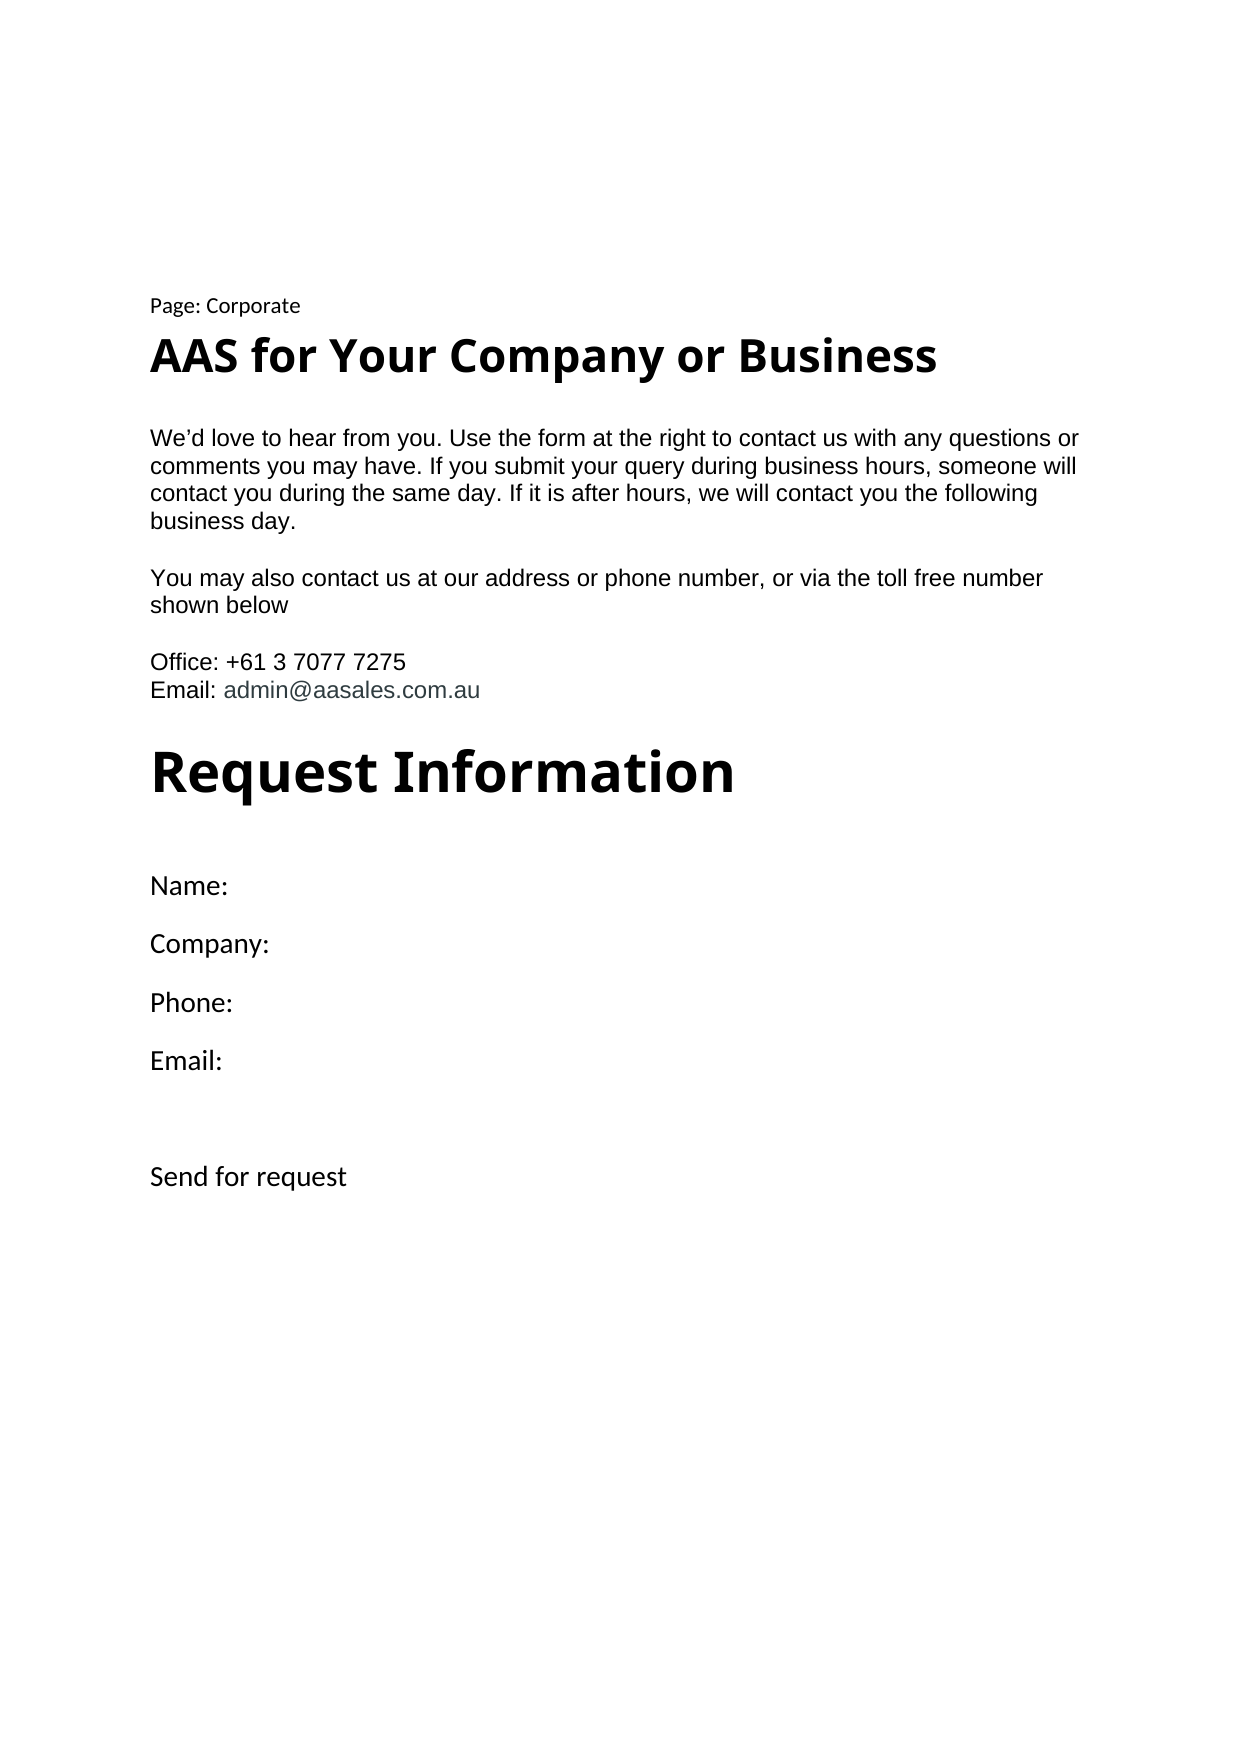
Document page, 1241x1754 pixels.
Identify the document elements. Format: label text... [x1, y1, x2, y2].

text AAS for Your Company or Business [150, 323, 1090, 386]
text Email: [150, 1042, 1090, 1078]
text Company: [150, 926, 1090, 961]
text We’d love to hear from you. Use the form at the right to contact us with any questions or comments you may have. If you submit your query during business hours, someone will contact you during the same day. If it is after hours, we will contact you the following business day. [150, 424, 1090, 534]
text Phone: [150, 984, 1090, 1019]
text You may also contact us at our address or phone number, or via the toll free number shown below [150, 564, 1090, 619]
text Name: [150, 867, 1090, 903]
text Page: Corporate [150, 291, 1090, 319]
text Send for request [150, 1158, 1090, 1194]
text Office: +61 3 7077 7275 Email: admin@aasales.com.au [150, 648, 1090, 703]
text Request Information [150, 732, 1090, 809]
